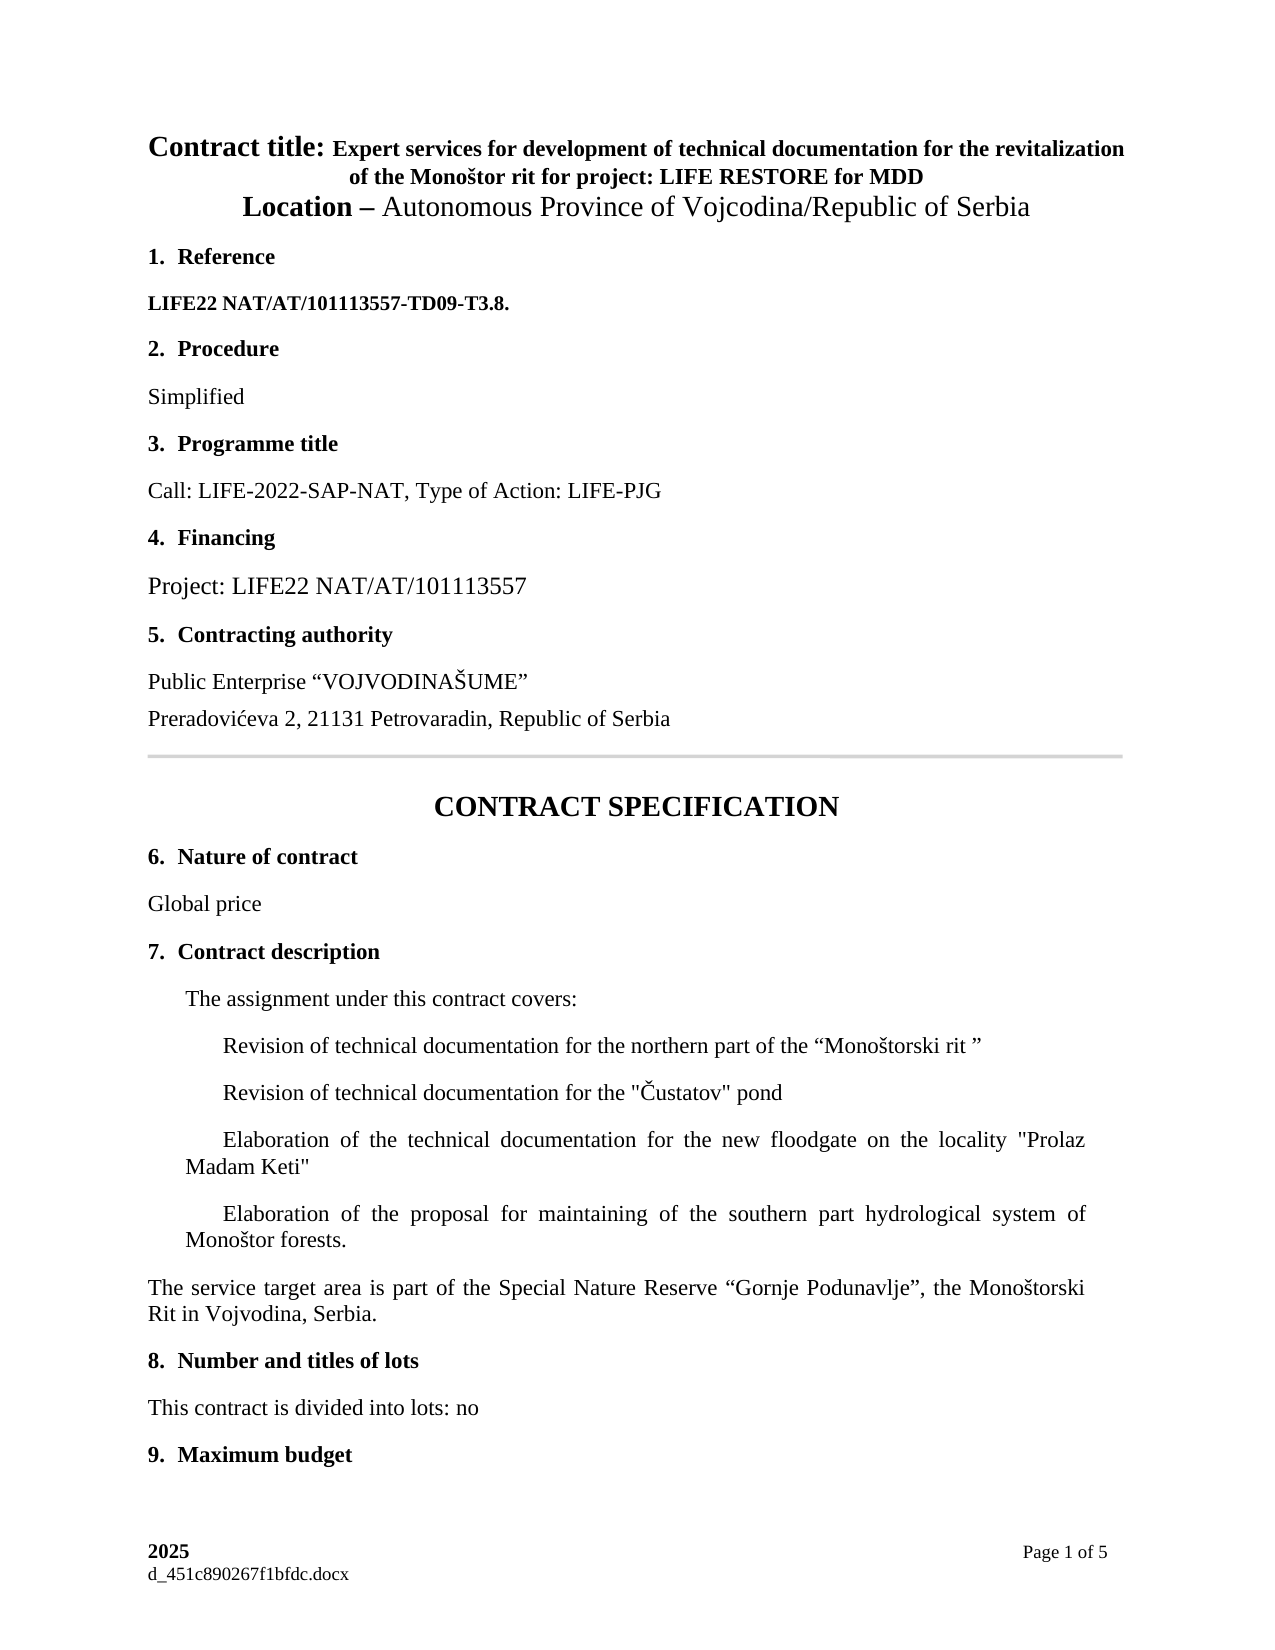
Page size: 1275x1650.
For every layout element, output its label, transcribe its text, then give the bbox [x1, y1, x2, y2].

text 7. Contract description [148, 938, 1125, 964]
text  Revision of technical documentation for the northern part of the “Monoštorski rit ” [185, 1032, 1087, 1058]
text CONTRACT SPECIFICATION [148, 789, 1125, 822]
text 3. Programme title [148, 430, 1125, 456]
text 5. Contracting authority [148, 621, 1125, 647]
text Contract title: Expert services for development of technical documentation for the revitalization of the Monoštor rit for project: LIFE RESTORE for MDD Location – Autonomous Province of Vojcodina/Republic of Serbia [148, 129, 1125, 223]
text  Elaboration of the proposal for maintaining of the southern part hydrological system of Monoštor forests. [185, 1200, 1087, 1253]
text Call: LIFE-2022-SAP-NAT, Type of Action: LIFE-PJG [148, 477, 1125, 503]
text 2. Procedure [148, 336, 1125, 362]
text The assignment under this contract covers: [185, 985, 1087, 1011]
text Preradovićeva 2, 21131 Petrovaradin, Republic of Serbia [148, 705, 1125, 731]
text LIFE22 NAT/AT/101113557-TD09-T3.8. [148, 291, 1087, 315]
text This contract is divided into lots: no [148, 1394, 1125, 1421]
text  Revision of technical documentation for the "Čustatov" pond [185, 1079, 1087, 1106]
text 4. Financing [148, 524, 1125, 551]
text 1. Reference [148, 243, 1125, 270]
text Project: LIFE22 NAT/AT/101113557 [148, 571, 1087, 600]
text 9. Maximum budget [148, 1441, 1125, 1468]
text 6. Nature of contract [148, 843, 1125, 870]
text 8. Number and titles of lots [148, 1347, 1125, 1373]
text The service target area is part of the Special Nature Reserve “Gornje Podunavlje”, the Monoštorski Rit in Vojvodina, Serbia. [148, 1273, 1087, 1326]
text Global price [148, 891, 1087, 917]
text Simplified [148, 383, 1087, 409]
text  Elaboration of the technical documentation for the new floodgate on the locality "Prolaz Madam Keti" [185, 1126, 1087, 1179]
text Public Enterprise “VOJVODINAŠUME” [148, 668, 1125, 694]
